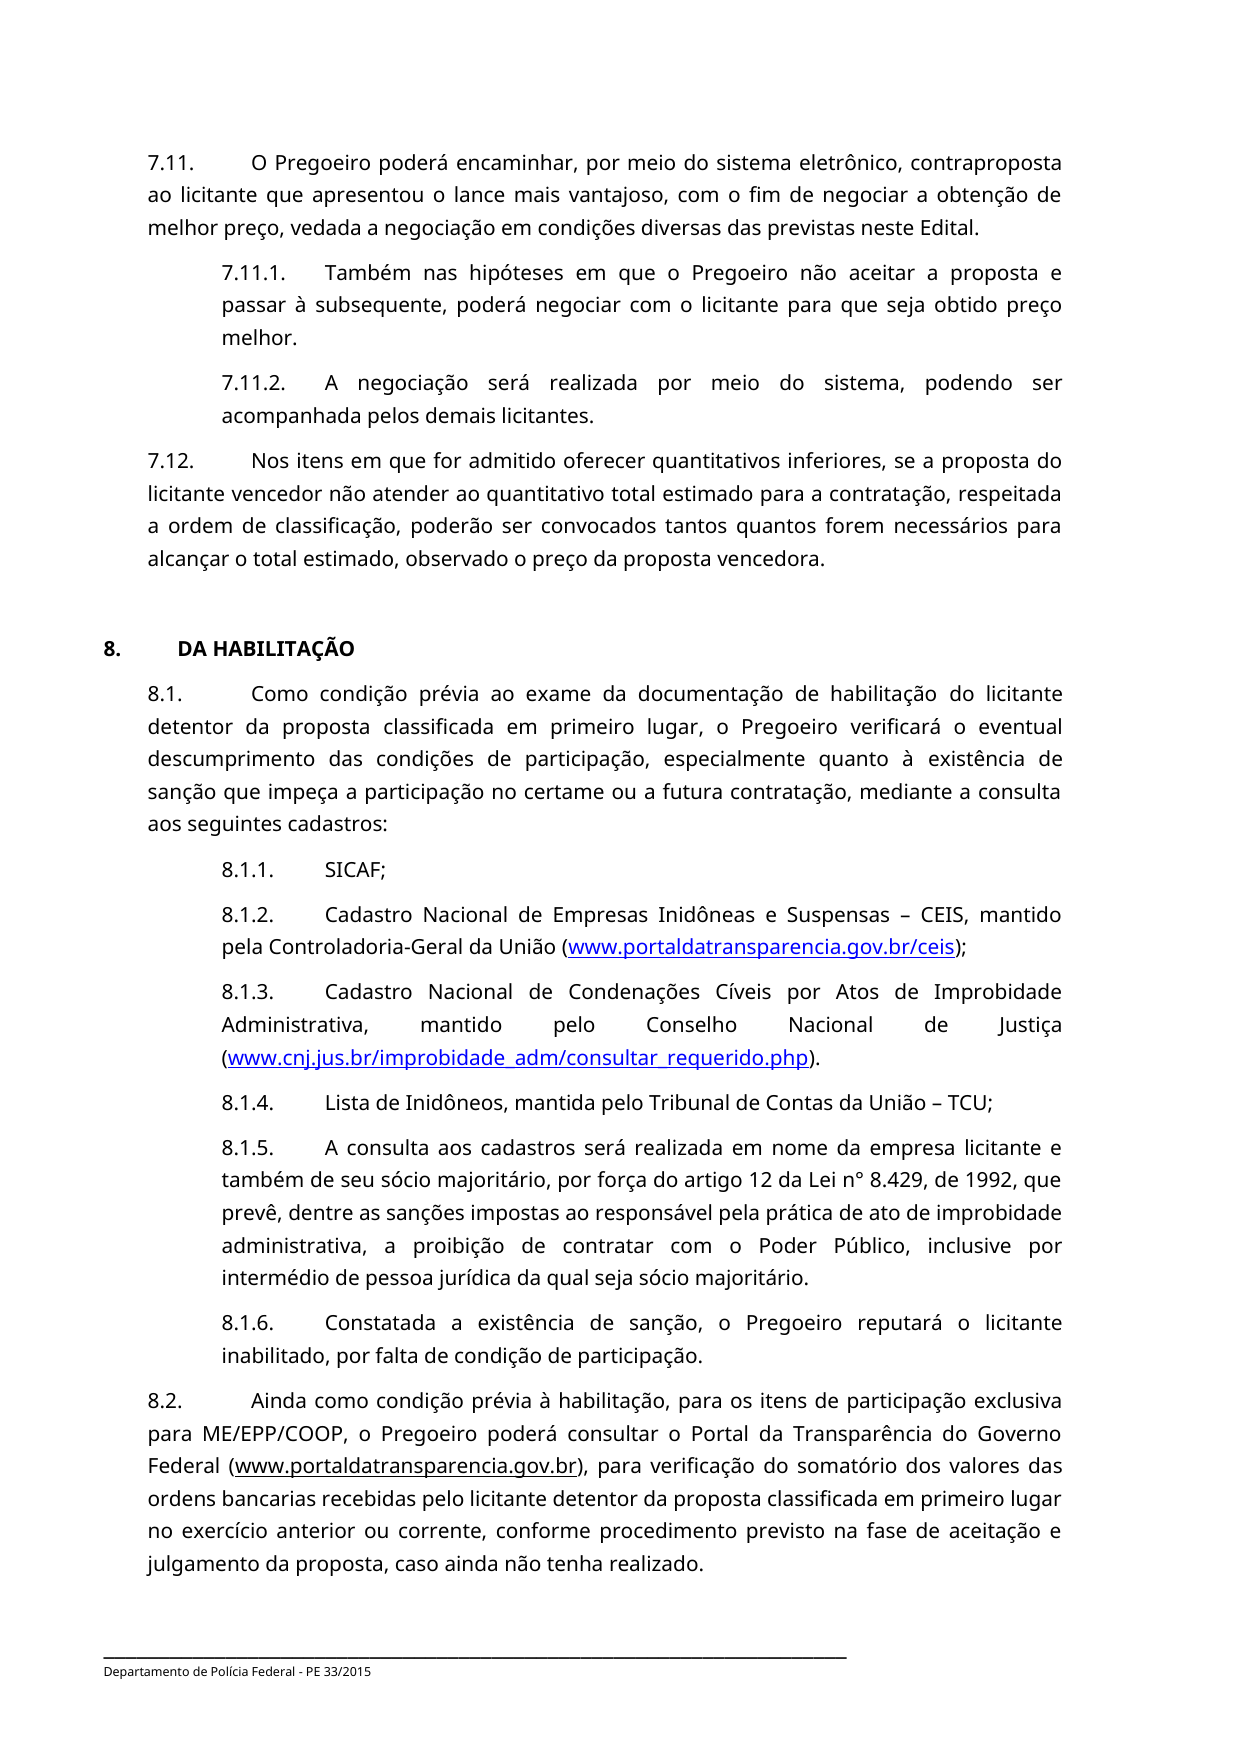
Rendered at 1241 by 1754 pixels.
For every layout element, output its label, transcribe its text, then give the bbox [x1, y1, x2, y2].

list Lista de Inidôneos, mantida pelo Tribunal de Contas da União – TCU; [221, 1088, 1063, 1116]
list O Pregoeiro poderá encaminhar, por meio do sistema eletrônico, contraproposta ao licitante que apresentou o lance mais vantajoso, com o fim de negociar a obtenção de melhor preço, vedada a negociação em condições diversas das previstas neste Edital. [147, 148, 1063, 241]
list SICAF; [221, 855, 1063, 883]
list Também nas hipóteses em que o Pregoeiro não aceitar a proposta e passar à subsequente, poderá negociar com o licitante para que seja obtido preço melhor. [221, 258, 1063, 352]
list Cadastro Nacional de Condenações Cíveis por Atos de Improbidade Administrativa, mantido pelo Conselho Nacional de Justiça (www.cnj.jus.br/improbidade_adm/consultar_requerido.php). [221, 977, 1063, 1071]
list A consulta aos cadastros será realizada em nome da empresa licitante e também de seu sócio majoritário, por força do artigo 12 da Lei n° 8.429, de 1992, que prevê, dentre as sanções impostas ao responsável pela prática de ato de improbidade administrativa, a proibição de contratar com o Poder Público, inclusive por intermédio de pessoa jurídica da qual seja sócio majoritário. [221, 1133, 1063, 1292]
list Como condição prévia ao exame da documentação de habilitação do licitante detentor da proposta classificada em primeiro lugar, o Pregoeiro verificará o eventual descumprimento das condições de participação, especialmente quanto à existência de sanção que impeça a participação no certame ou a futura contratação, mediante a consulta aos seguintes cadastros: [147, 679, 1063, 838]
list Constatada a existência de sanção, o Pregoeiro reputará o licitante inabilitado, por falta de condição de participação. [221, 1308, 1063, 1369]
list Cadastro Nacional de Empresas Inidôneas e Suspensas – CEIS, mantido pela Controladoria-Geral da União (www.portaldatransparencia.gov.br/ceis); [221, 900, 1063, 961]
list Ainda como condição prévia à habilitação, para os itens de participação exclusiva para ME/EPP/COOP, o Pregoeiro poderá consultar o Portal da Transparência do Governo Federal (www.portaldatransparencia.gov.br), para verificação do somatório dos valores das ordens bancarias recebidas pelo licitante detentor da proposta classificada em primeiro lugar no exercício anterior ou corrente, conforme procedimento previsto na fase de aceitação e julgamento da proposta, caso ainda não tenha realizado. [147, 1386, 1063, 1578]
list DA HABILITAÇÃO [103, 634, 1063, 662]
list Nos itens em que for admitido oferecer quantitativos inferiores, se a proposta do licitante vencedor não atender ao quantitativo total estimado para a contratação, respeitada a ordem de classificação, poderão ser convocados tantos quantos forem necessários para alcançar o total estimado, observado o preço da proposta vencedora. [147, 446, 1063, 572]
list A negociação será realizada por meio do sistema, podendo ser acompanhada pelos demais licitantes. [221, 368, 1063, 429]
